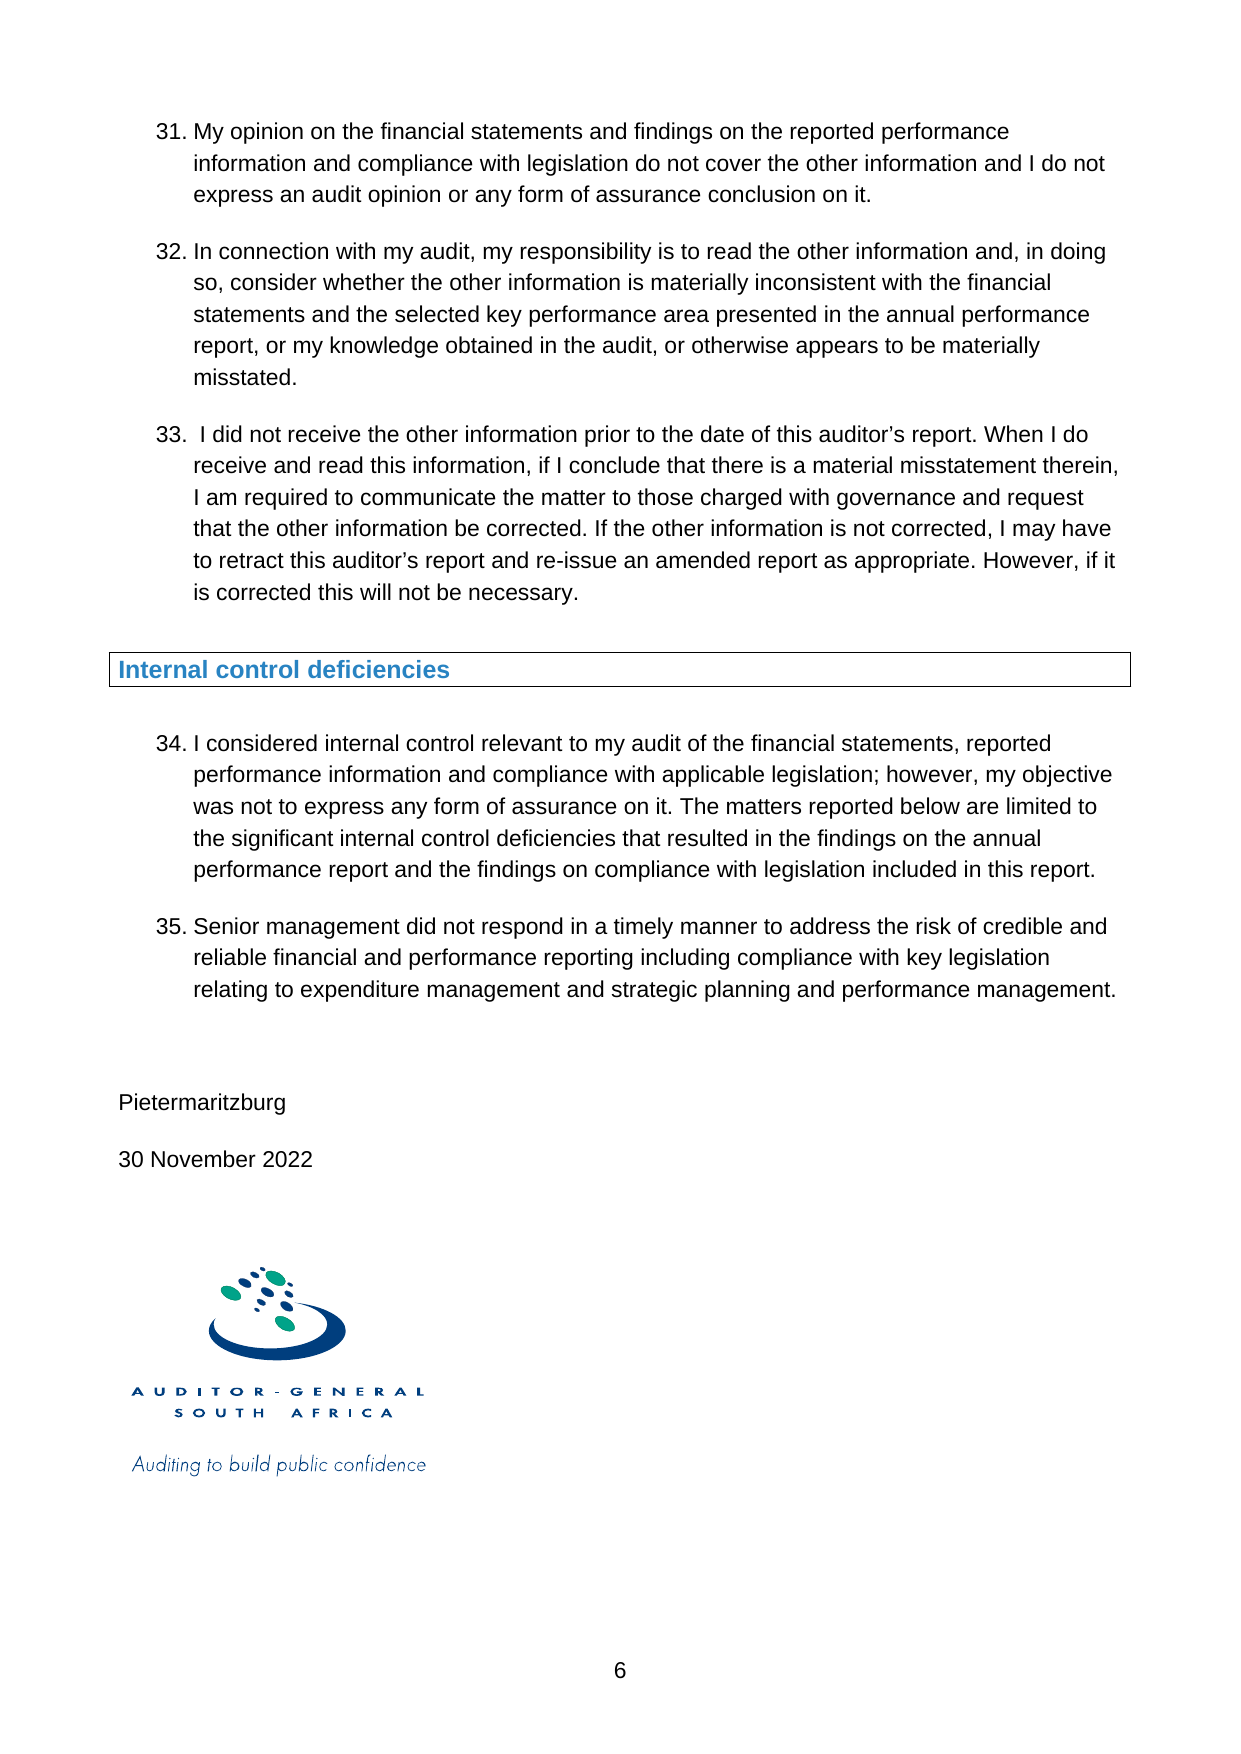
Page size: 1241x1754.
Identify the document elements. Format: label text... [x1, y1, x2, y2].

text In connection with my audit, my responsibility is to read the other information and, in doing so, consider whether the other information is materially inconsistent with the financial statements and the selected key performance area presented in the annual performance report, or my knowledge obtained in the audit, or otherwise appears to be materially misstated. [156, 238, 1122, 390]
text Senior management did not respond in a timely manner to address the risk of credible and reliable financial and performance reporting including compliance with key legislation relating to expenditure management and strategic planning and performance management. [156, 913, 1122, 1002]
text 30 November 2022 [118, 1146, 1122, 1172]
text I did not receive the other information prior to the date of this auditor’s report. When I do receive and read this information, if I conclude that there is a material misstatement therein, I am required to communicate the matter to those charged with governance and request that the other information be corrected. If the other information is not corrected, I may have to retract this auditor’s report and re-issue an amended report as appropriate. However, if it is corrected this will not be necessary. [156, 421, 1122, 605]
text I considered internal control relevant to my audit of the financial statements, reported performance information and compliance with applicable legislation; however, my objective was not to express any form of assurance on it. The matters reported below are limited to the significant internal control deficiencies that resulted in the findings on the annual performance report and the findings on compliance with legislation included in this report. [156, 730, 1122, 882]
text Pietermaritzburg [118, 1089, 1122, 1115]
text My opinion on the financial statements and findings on the reported performance information and compliance with legislation do not cover the other information and I do not express an audit opinion or any form of assurance conclusion on it. [156, 118, 1122, 208]
subtitle Internal control deficiencies [110, 653, 1130, 686]
